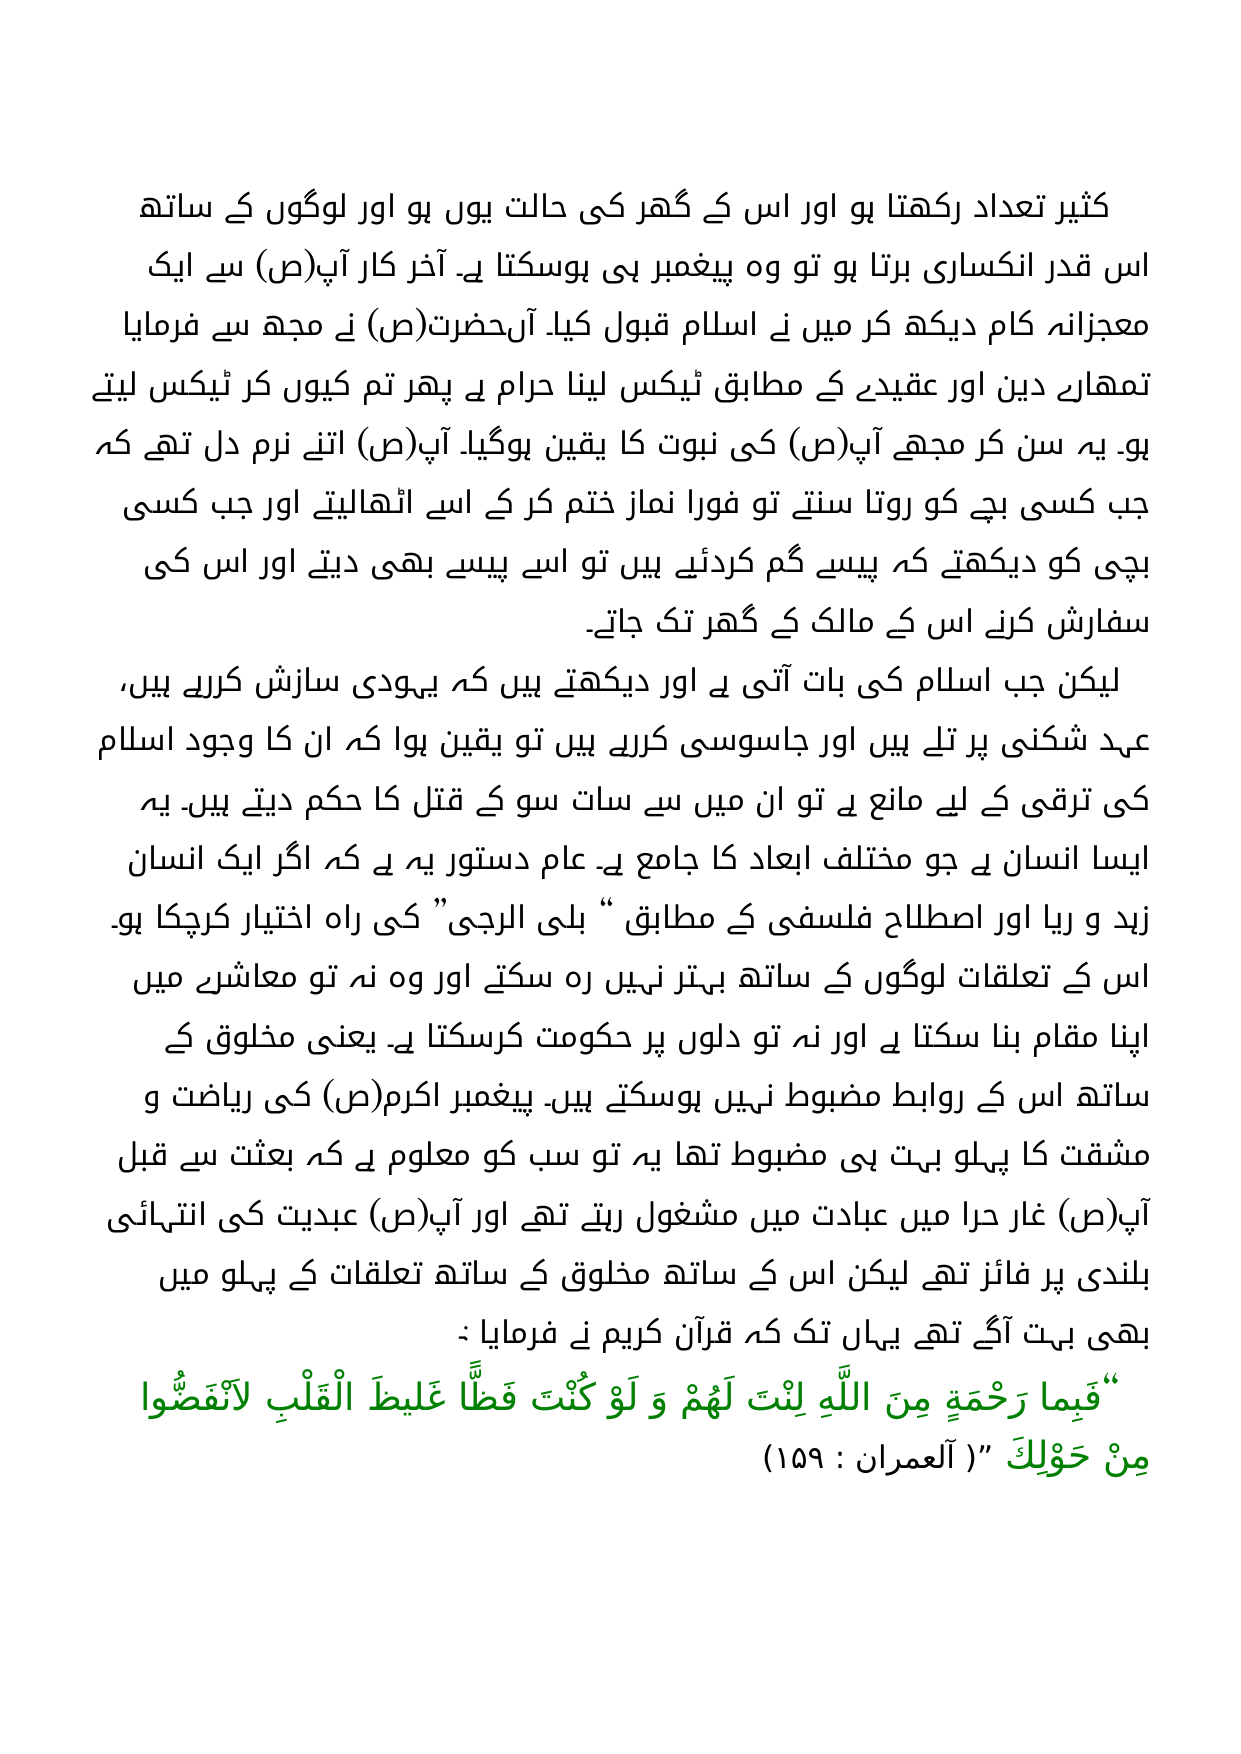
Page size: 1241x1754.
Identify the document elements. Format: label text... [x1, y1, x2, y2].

text لیکن جب اسلام کی بات آتی ہے اور دیکھتے ہیں کہ یہودی سازش کررہے ہیں، عہد شکنی پر تلے ہیں اور جاسوسی کررہے ہیں تو یقین ہوا کہ ان کا وجود اسلام کی ترقی کے لیے مانع ہے تو ان میں سے سات سو کے قتل کا حکم دیتے ہیں۔ یہ ایسا انسان ہے جو مختلف ابعاد کا جامع ہے۔ عام دستور یہ ہے کہ اگر ایک انسان زہد و ریا اور اصطلاح فلسفی کے مطابق “ بلی الرجی” کی راہ اختیار کرچکا ہو۔ اس کے تعلقات لوگوں کے ساتھ بہتر نہیں رہ سکتے اور وہ نہ تو معاشرے میں اپنا مقام بنا سکتا ہے اور نہ تو دلوں پر حکومت کرسکتا ہے۔ یعنی مخلوق کے ساتھ اس کے روابط مضبوط نہیں ہوسکتے ہیں۔ پیغمبر اکرم(ص) کی ریاضت و مشقت کا پہلو بہت ہی مضبوط تھا یہ تو سب کو معلوم ہے کہ بعثت سے قبل آپ(ص) غار حرا میں عبادت میں مشغول رہتے تھے اور آپ(ص) عبدیت کی انتہائی بلندی پر فائز تھے لیکن اس کے ساتھ مخلوق کے ساتھ تعلقات کے پہلو میں بھی بہت آگے تھے یہاں تک کہ قرآن کریم نے فرمایا : [89, 651, 1152, 1363]
text کثیر تعداد رکھتا ہو اور اس کے گھر کی حالت یوں ہو اور لوگوں کے ساتھ اس قدر انکساری برتا ہو تو وہ پیغمبر ہی ہوسکتا ہے۔ آخر کار آپ(ص) سے ایک معجزانہ کام دیکھ کر میں نے اسلام قبول کیا۔ آںحضرت(ص) نے مجھ سے فرمایا تمھارے دین اور عقیدے کے مطابق ٹیکس لینا حرام ہے پھر تم کیوں کر ٹیکس لیتے ہو۔ یہ سن کر مجھے آپ(ص) کی نبوت کا یقین ہوگیا۔ آپ(ص) اتنے نرم دل تھے کہ جب کسی بچے کو روتا سنتے تو فورا نماز ختم کر کے اسے اٹھالیتے اور جب کسی بچی کو دیکھتے کہ پیسے گم کردئیے ہیں تو اسے پیسے بھی دیتے اور اس کی سفارش کرنے اس کے مالک کے گھر تک جاتے۔ [89, 177, 1152, 651]
text “فَبِما رَحْمَةٍ مِنَ اللَّهِ لِنْتَ لَهُمْ وَ لَوْ كُنْتَ فَظًّا غَليظَ الْقَلْبِ لاَنْفَضُّوا مِنْ حَوْلِكَ ”( آلعمران : ۱۵۹) [89, 1363, 1152, 1477]
